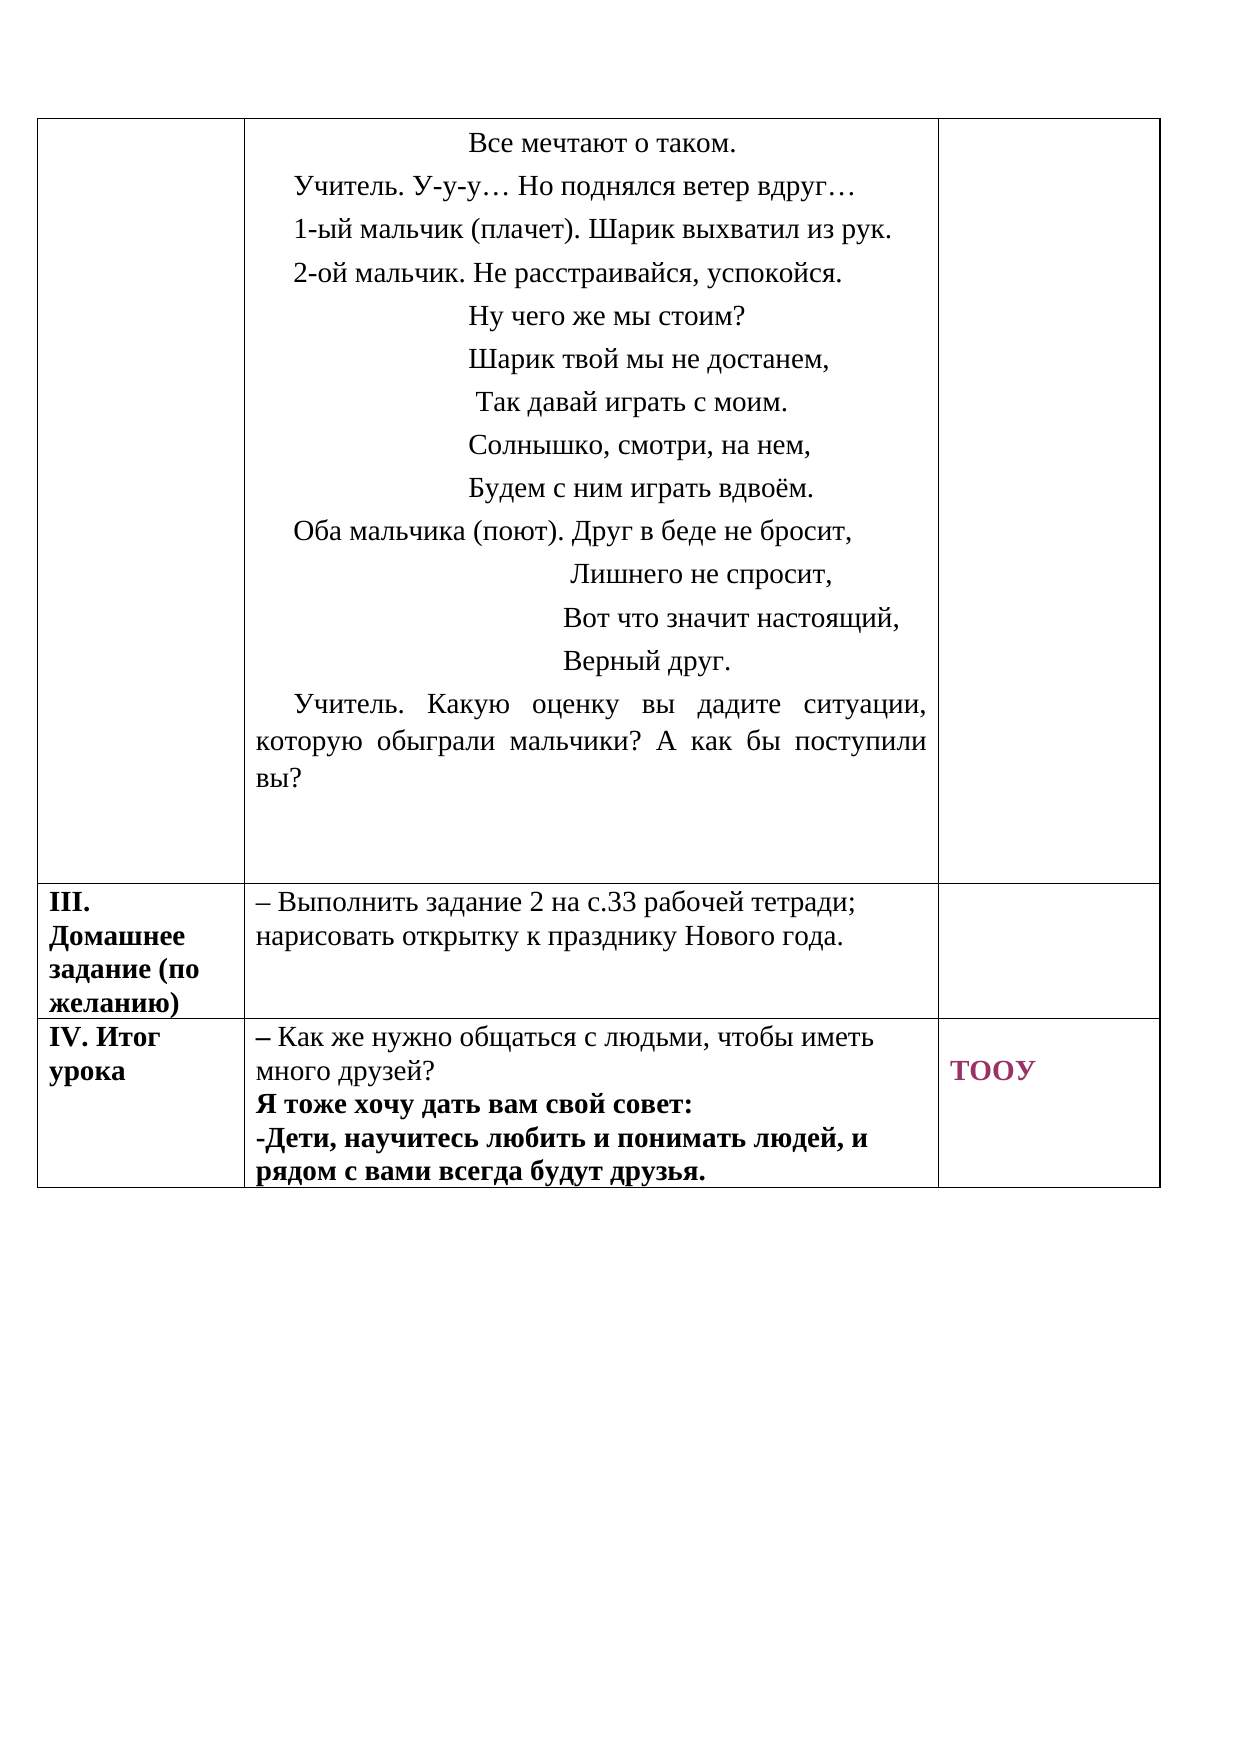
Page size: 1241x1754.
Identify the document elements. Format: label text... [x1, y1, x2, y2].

table_cell IV. Итог урока [38, 1019, 244, 1187]
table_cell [245, 119, 938, 883]
table_cell [939, 119, 1159, 883]
table_cell ΙII. Домашнее задание (по желанию) [38, 884, 244, 1018]
table_cell [939, 884, 1159, 1018]
table_cell – Как же нужно общаться с людьми, чтобы иметь много друзей? Я тоже хочу дать вам свой совет: -Дети, научитесь любить и понимать людей, и рядом с вами всегда будут друзья. [245, 1019, 938, 1187]
table_cell [38, 119, 244, 883]
table_cell ТООУ [939, 1019, 1159, 1187]
table_cell – Выполнить задание 2 на с.33 рабочей тетради; нарисовать открытку к празднику Нового года. [245, 884, 938, 1018]
